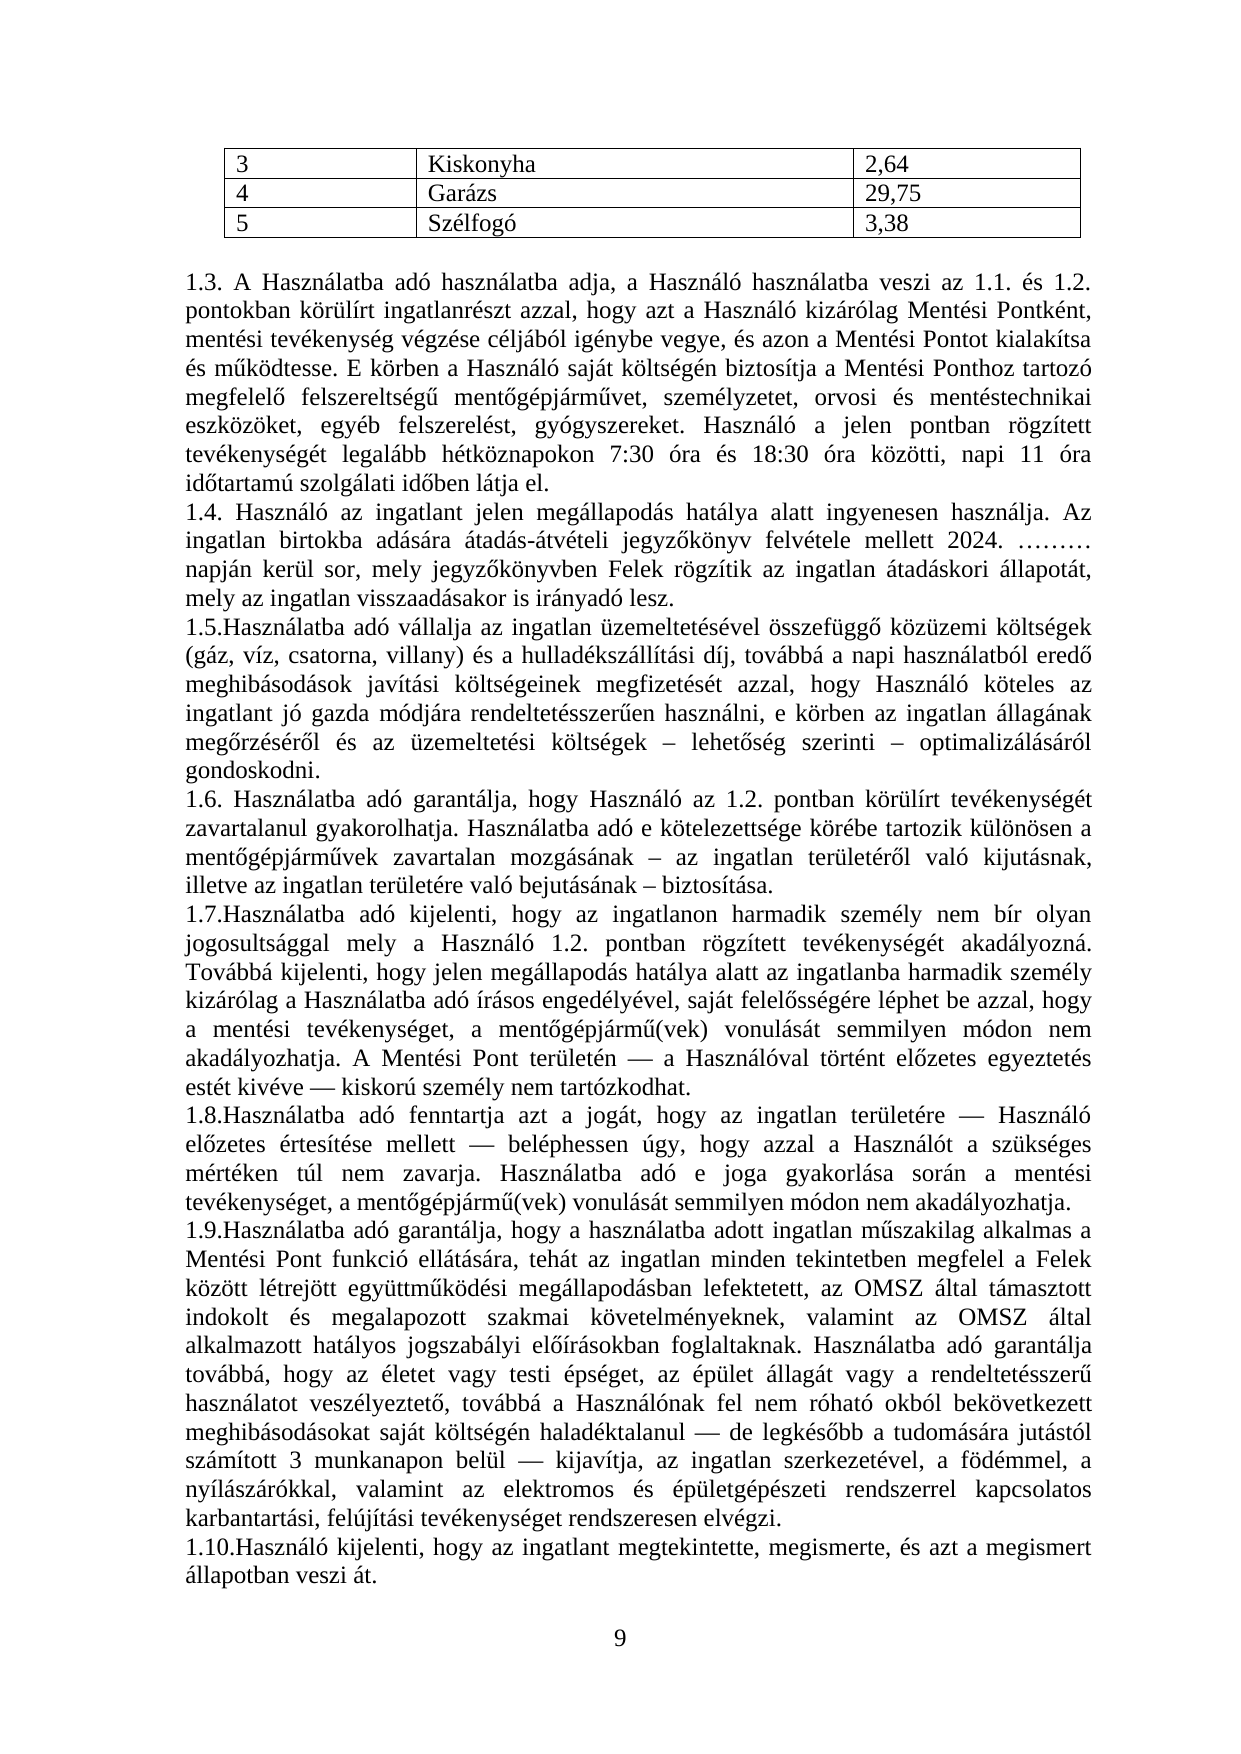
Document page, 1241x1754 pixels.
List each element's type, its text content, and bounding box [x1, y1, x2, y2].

table_cell 3 [225, 149, 416, 177]
table_cell Kiskonyha [417, 149, 853, 177]
text 1.6. Használatba adó garantálja, hogy Használó az 1.2. pontban körülírt tevékenységét zavartalanul gyakorolhatja. Használatba adó e kötelezettsége körébe tartozik különösen a mentőgépjárművek zavartalan mozgásának – az ingatlan területéről való kijutásnak, illetve az ingatlan területére való bejutásának – biztosítása. [185, 784, 1093, 899]
text 1.8.Használatba adó fenntartja azt a jogát, hogy az ingatlan területére — Használó előzetes értesítése mellett — beléphessen úgy, hogy azzal a Használót a szükséges mértéken túl nem zavarja. Használatba adó e joga gyakorlása során a mentési tevékenységet, a mentőgépjármű(vek) vonulását semmilyen módon nem akadályozhatja. [185, 1101, 1093, 1216]
table_cell Garázs [417, 179, 853, 207]
text 1.5.Használatba adó vállalja az ingatlan üzemeltetésével összefüggő közüzemi költségek (gáz, víz, csatorna, villany) és a hulladékszállítási díj, továbbá a napi használatból eredő meghibásodások javítási költségeinek megfizetését azzal, hogy Használó köteles az ingatlant jó gazda módjára rendeltetésszerűen használni, e körben az ingatlan állagának megőrzéséről és az üzemeltetési költségek – lehetőség szerinti – optimalizálásáról gondoskodni. [185, 612, 1093, 784]
text 1.3. A Használatba adó használatba adja, a Használó használatba veszi az 1.1. és 1.2. pontokban körülírt ingatlanrészt azzal, hogy azt a Használó kizárólag Mentési Pontként, mentési tevékenység végzése céljából igénybe vegye, és azon a Mentési Pontot kialakítsa és működtesse. E körben a Használó saját költségén biztosítja a Mentési Ponthoz tartozó megfelelő felszereltségű mentőgépjárművet, személyzetet, orvosi és mentéstechnikai eszközöket, egyéb felszerelést, gyógyszereket. Használó a jelen pontban rögzített tevékenységét legalább hétköznapokon 7:30 óra és 18:30 óra közötti, napi 11 óra időtartamú szolgálati időben látja el. [185, 267, 1093, 497]
text 1.4. Használó az ingatlant jelen megállapodás hatálya alatt ingyenesen használja. Az ingatlan birtokba adására átadás-átvételi jegyzőkönyv felvétele mellett 2024. ……… napján kerül sor, mely jegyzőkönyvben Felek rögzítik az ingatlan átadáskori állapotát, mely az ingatlan visszaadásakor is irányadó lesz. [185, 497, 1093, 612]
table_cell 5 [225, 208, 416, 237]
text 1.10.Használó kijelenti, hogy az ingatlant megtekintette, megismerte, és azt a megismert állapotban veszi át. [185, 1532, 1093, 1589]
table_cell 4 [225, 179, 416, 207]
table_cell Szélfogó [417, 208, 853, 237]
text 1.9.Használatba adó garantálja, hogy a használatba adott ingatlan műszakilag alkalmas a Mentési Pont funkció ellátására, tehát az ingatlan minden tekintetben megfelel a Felek között létrejött együttműködési megállapodásban lefektetett, az OMSZ által támasztott indokolt és megalapozott szakmai követelményeknek, valamint az OMSZ által alkalmazott hatályos jogszabályi előírásokban foglaltaknak. Használatba adó garantálja továbbá, hogy az életet vagy testi épséget, az épület állagát vagy a rendeltetésszerű használatot veszélyeztető, továbbá a Használónak fel nem róható okból bekövetkezett meghibásodásokat saját költségén haladéktalanul — de legkésőbb a tudomására jutástól számított 3 munkanapon belül — kijavítja, az ingatlan szerkezetével, a födémmel, a nyílászárókkal, valamint az elektromos és épületgépészeti rendszerrel kapcsolatos karbantartási, felújítási tevékenységet rendszeresen elvégzi. [185, 1216, 1093, 1532]
text 1.7.Használatba adó kijelenti, hogy az ingatlanon harmadik személy nem bír olyan jogosultsággal mely a Használó 1.2. pontban rögzített tevékenységét akadályozná. Továbbá kijelenti, hogy jelen megállapodás hatálya alatt az ingatlanba harmadik személy kizárólag a Használatba adó írásos engedélyével, saját felelősségére léphet be azzal, hogy a mentési tevékenységet, a mentőgépjármű(vek) vonulását semmilyen módon nem akadályozhatja. A Mentési Pont területén — a Használóval történt előzetes egyeztetés estét kivéve — kiskorú személy nem tartózkodhat. [185, 899, 1093, 1101]
table_cell 3,38 [854, 208, 1080, 237]
table_cell 2,64 [854, 149, 1080, 177]
table_cell 29,75 [854, 179, 1080, 207]
